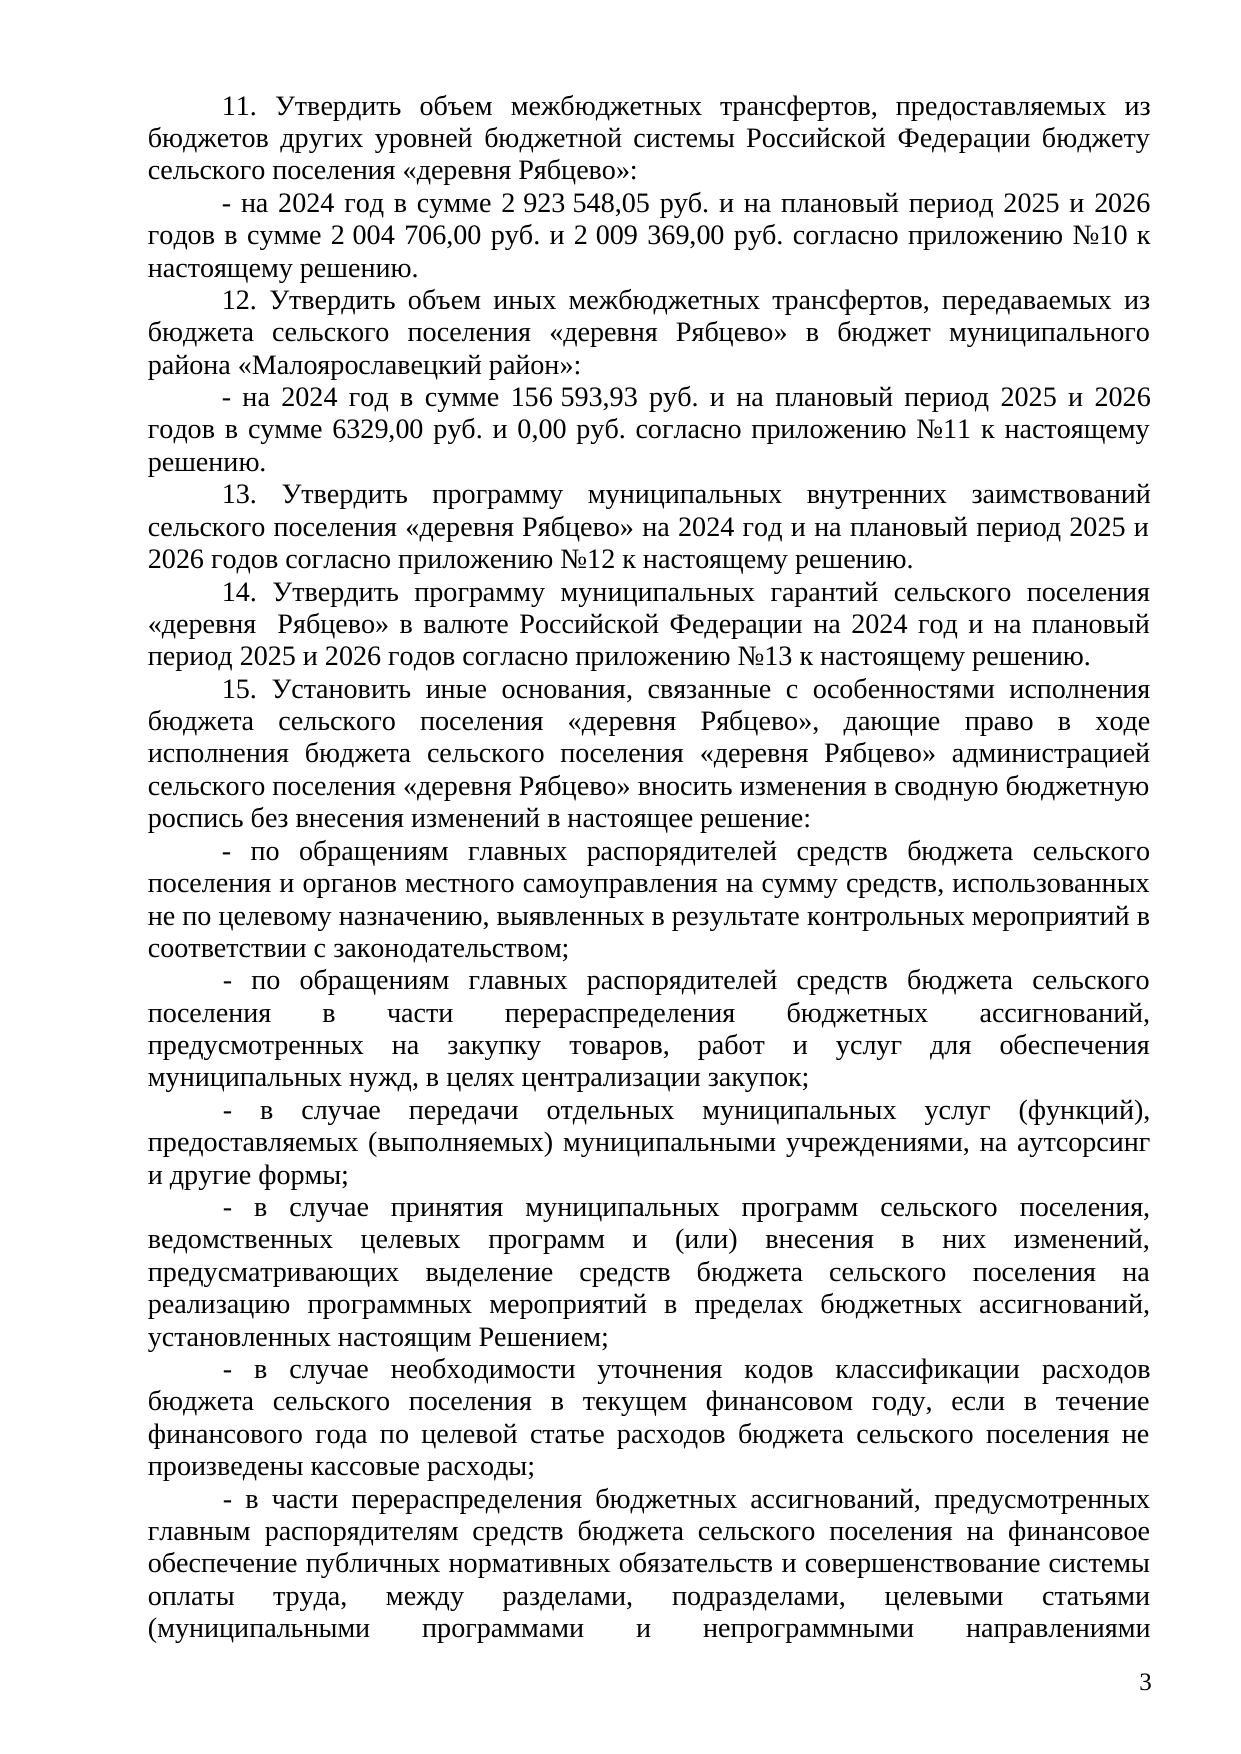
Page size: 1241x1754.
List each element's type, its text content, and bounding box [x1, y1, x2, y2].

text - на 2024 год в сумме 156 593,93 руб. и на плановый период 2025 и 2026 годов в сумме 6329,00 руб. и 0,00 руб. согласно приложению №11 к настоящему решению. [148, 380, 1152, 477]
text 14. Утвердить программу муниципальных гарантий сельского поселения «деревня Рябцево» в валюте Российской Федерации на 2024 год и на плановый период 2025 и 2026 годов согласно приложению №13 к настоящему решению. [148, 574, 1152, 672]
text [148, 1482, 1152, 1644]
text 13. Утвердить программу муниципальных внутренних заимствований сельского поселения «деревня Рябцево» на 2024 год и на плановый период 2025 и 2026 годов согласно приложению №12 к настоящему решению. [148, 477, 1152, 574]
text - в случае принятия муниципальных программ сельского поселения, ведомственных целевых программ и (или) внесения в них изменений, предусматривающих выделение средств бюджета сельского поселения на реализацию программных мероприятий в пределах бюджетных ассигнований, установленных настоящим Решением; [148, 1190, 1152, 1352]
text 11. Утвердить объем межбюджетных трансфертов, предоставляемых из бюджетов других уровней бюджетной системы Российской Федерации бюджету сельского поселения «деревня Рябцево»: [148, 89, 1152, 186]
text - по обращениям главных распорядителей средств бюджета сельского поселения и органов местного самоуправления на сумму средств, использованных не по целевому назначению, выявленных в результате контрольных мероприятий в соответствии с законодательством; [148, 834, 1152, 963]
text - в случае необходимости уточнения кодов классификации расходов бюджета сельского поселения в текущем финансовом году, если в течение финансового года по целевой статье расходов бюджета сельского поселения не произведены кассовые расходы; [148, 1352, 1152, 1482]
text - в случае передачи отдельных муниципальных услуг (функций), предоставляемых (выполняемых) муниципальными учреждениями, на аутсорсинг и другие формы; [148, 1093, 1152, 1190]
text - на 2024 год в сумме 2 923 548,05 руб. и на плановый период 2025 и 2026 годов в сумме 2 004 706,00 руб. и 2 009 369,00 руб. согласно приложению №10 к настоящему решению. [148, 186, 1152, 283]
text 15. Установить иные основания, связанные с особенностями исполнения бюджета сельского поселения «деревня Рябцево», дающие право в ходе исполнения бюджета сельского поселения «деревня Рябцево» администрацией сельского поселения «деревня Рябцево» вносить изменения в сводную бюджетную роспись без внесения изменений в настоящее решение: [148, 672, 1152, 834]
text 12. Утвердить объем иных межбюджетных трансфертов, передаваемых из бюджета сельского поселения «деревня Рябцево» в бюджет муниципального района «Малоярославецкий район»: [148, 283, 1152, 380]
text - по обращениям главных распорядителей средств бюджета сельского поселения в части перераспределения бюджетных ассигнований, предусмотренных на закупку товаров, работ и услуг для обеспечения муниципальных нужд, в целях централизации закупок; [148, 963, 1152, 1093]
